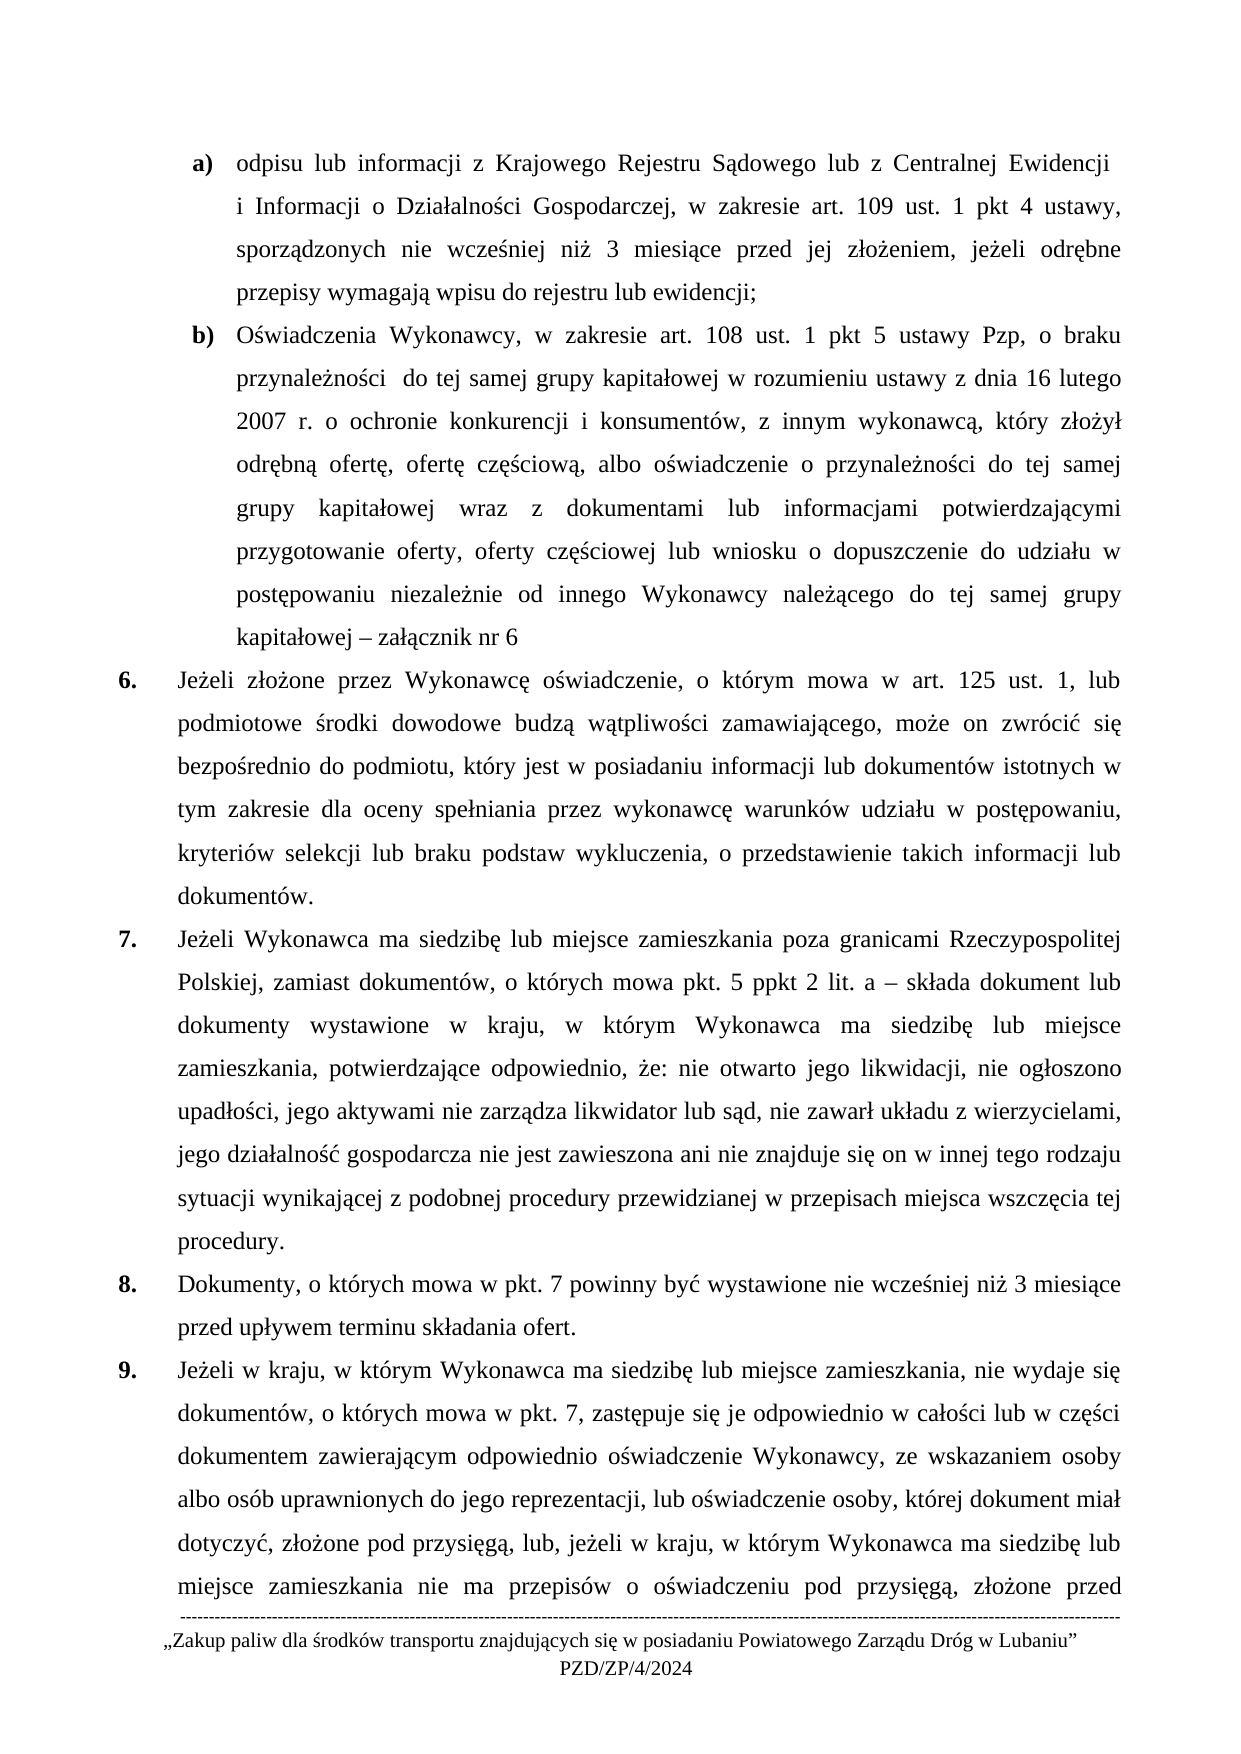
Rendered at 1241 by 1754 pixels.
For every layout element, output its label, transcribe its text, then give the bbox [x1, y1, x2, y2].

list odpisu lub informacji z Krajowego Rejestru Sądowego lub z Centralnej Ewidencji i Informacji o Działalności Gospodarczej, w zakresie art. 109 ust. 1 pkt 4 ustawy, sporządzonych nie wcześniej niż 3 miesiące przed jej złożeniem, jeżeli odrębne przepisy wymagają wpisu do rejestru lub ewidencji; [192, 148, 1122, 306]
list Jeżeli Wykonawca ma siedzibę lub miejsce zamieszkania poza granicami Rzeczypospolitej Polskiej, zamiast dokumentów, o których mowa pkt. 5 ppkt 2 lit. a – składa dokument lub dokumenty wystawione w kraju, w którym Wykonawca ma siedzibę lub miejsce zamieszkania, potwierdzające odpowiednio, że: nie otwarto jego likwidacji, nie ogłoszono upadłości, jego aktywami nie zarządza likwidator lub sąd, nie zawarł układu z wierzycielami, jego działalność gospodarcza nie jest zawieszona ani nie znajduje się on w innej tego rodzaju sytuacji wynikającej z podobnej procedury przewidzianej w przepisach miejsca wszczęcia tej procedury. [118, 924, 1122, 1254]
list Oświadczenia Wykonawcy, w zakresie art. 108 ust. 1 pkt 5 ustawy Pzp, o braku przynależności do tej samej grupy kapitałowej w rozumieniu ustawy z dnia 16 lutego 2007 r. o ochronie konkurencji i konsumentów, z innym wykonawcą, który złożył odrębną ofertę, ofertę częściową, albo oświadczenie o przynależności do tej samej grupy kapitałowej wraz z dokumentami lub informacjami potwierdzającymi przygotowanie oferty, oferty częściowej lub wniosku o dopuszczenie do udziału w postępowaniu niezależnie od innego Wykonawcy należącego do tej samej grupy kapitałowej – załącznik nr 6 [192, 320, 1122, 651]
list Dokumenty, o których mowa w pkt. 7 powinny być wystawione nie wcześniej niż 3 miesiące przed upływem terminu składania ofert. [118, 1269, 1122, 1341]
list Jeżeli złożone przez Wykonawcę oświadczenie, o którym mowa w art. 125 ust. 1, lub podmiotowe środki dowodowe budzą wątpliwości zamawiającego, może on zwrócić się bezpośrednio do podmiotu, który jest w posiadaniu informacji lub dokumentów istotnych w tym zakresie dla oceny spełniania przez wykonawcę warunków udziału w postępowaniu, kryteriów selekcji lub braku podstaw wykluczenia, o przedstawienie takich informacji lub dokumentów. [118, 665, 1122, 909]
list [118, 1355, 1122, 1599]
